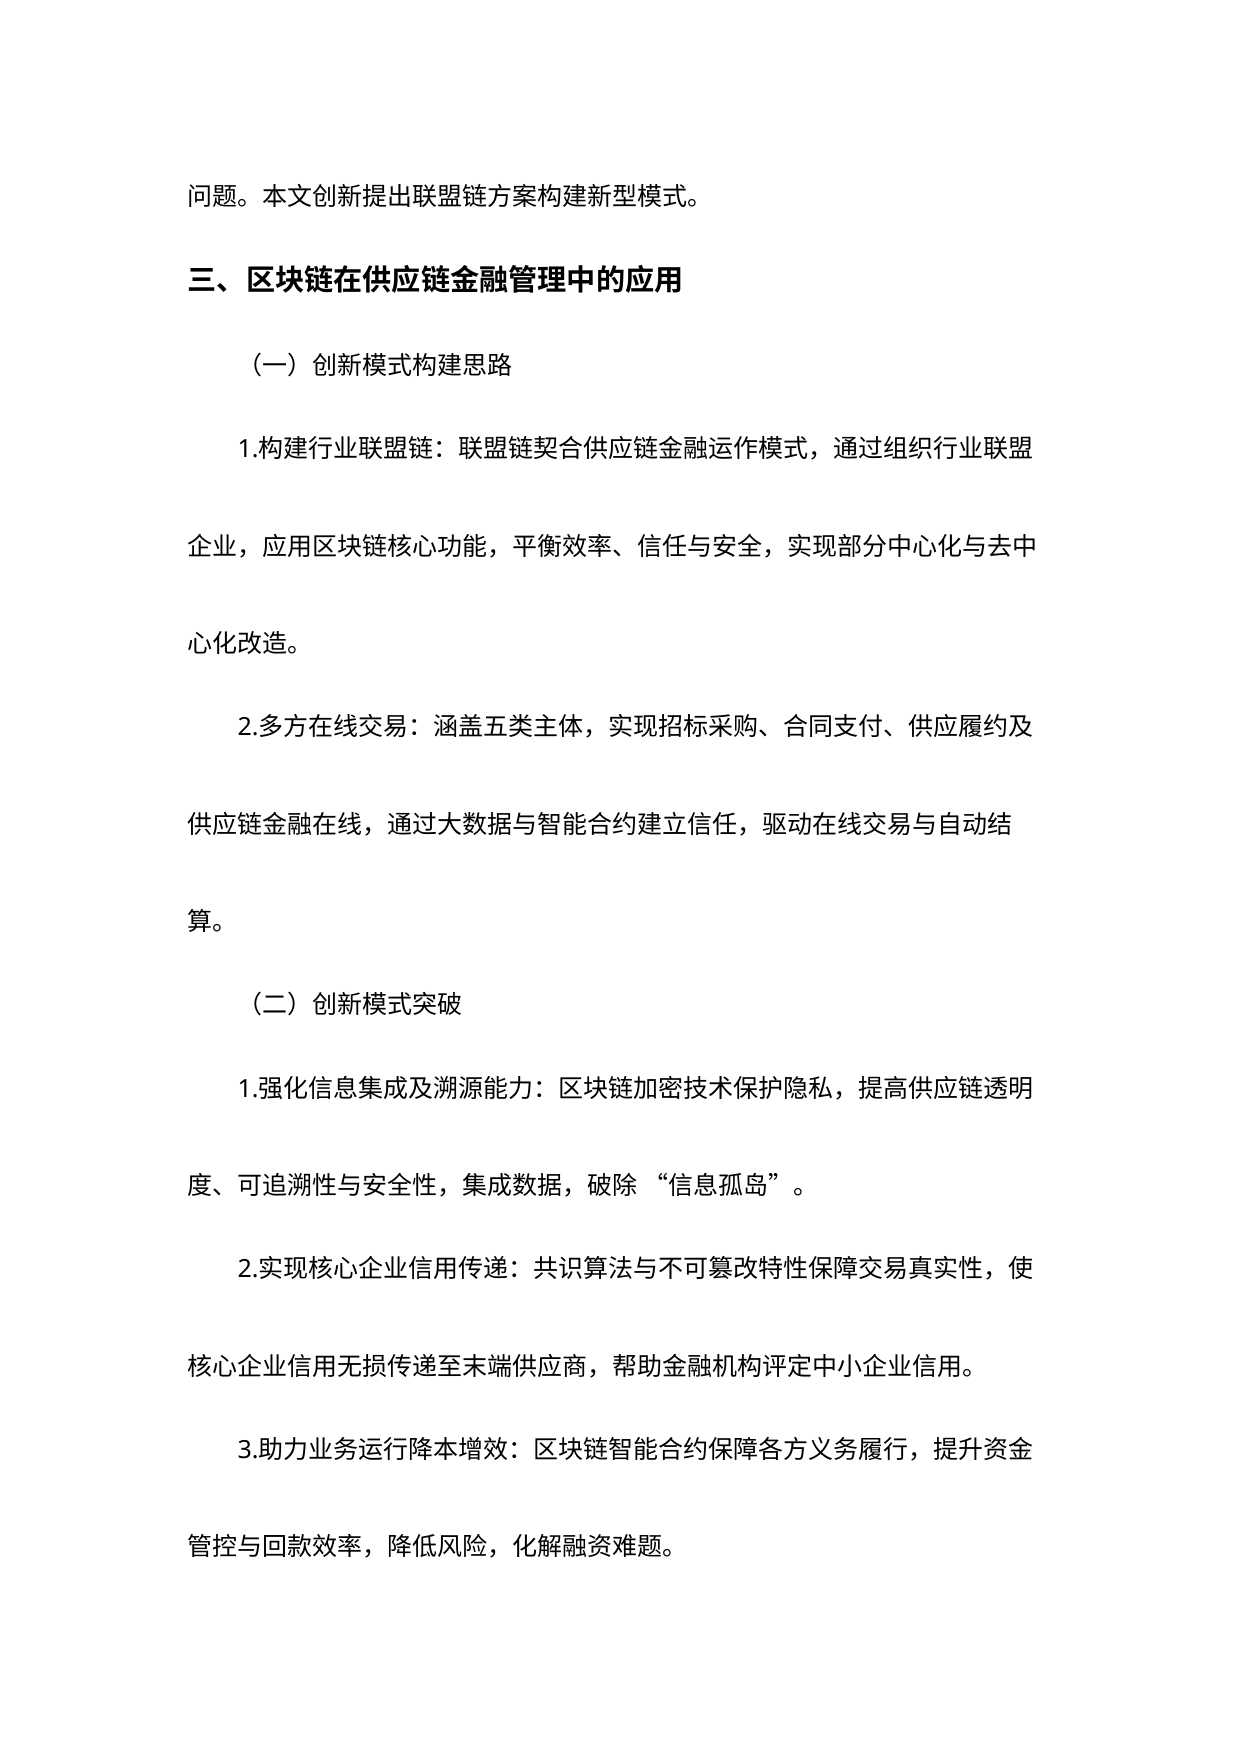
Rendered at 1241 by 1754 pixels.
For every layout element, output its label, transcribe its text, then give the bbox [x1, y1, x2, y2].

list 2.实现核心企业信用传递：共识算法与不可篡改特性保障交易真实性，使核心企业信用无损传递至末端供应商，帮助金融机构评定中小企业信用。 [187, 1234, 1053, 1397]
list （一）创新模式构建思路 [187, 331, 1053, 396]
list 2.多方在线交易：涵盖五类主体，实现招标采购、合同支付、供应履约及供应链金融在线，通过大数据与智能合约建立信任，驱动在线交易与自动结算。 [187, 692, 1053, 952]
list 三、区块链在供应链金融管理中的应用 [187, 245, 1053, 310]
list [187, 162, 1053, 227]
list 1.强化信息集成及溯源能力：区块链加密技术保护隐私，提高供应链透明度、可追溯性与安全性，集成数据，破除 “信息孤岛”。 [187, 1054, 1053, 1216]
list 1.构建行业联盟链：联盟链契合供应链金融运作模式，通过组织行业联盟企业，应用区块链核心功能，平衡效率、信任与安全，实现部分中心化与去中心化改造。 [187, 414, 1053, 674]
list （二）创新模式突破 [187, 971, 1053, 1036]
list 3.助力业务运行降本增效：区块链智能合约保障各方义务履行，提升资金管控与回款效率，降低风险，化解融资难题。 [187, 1415, 1053, 1577]
